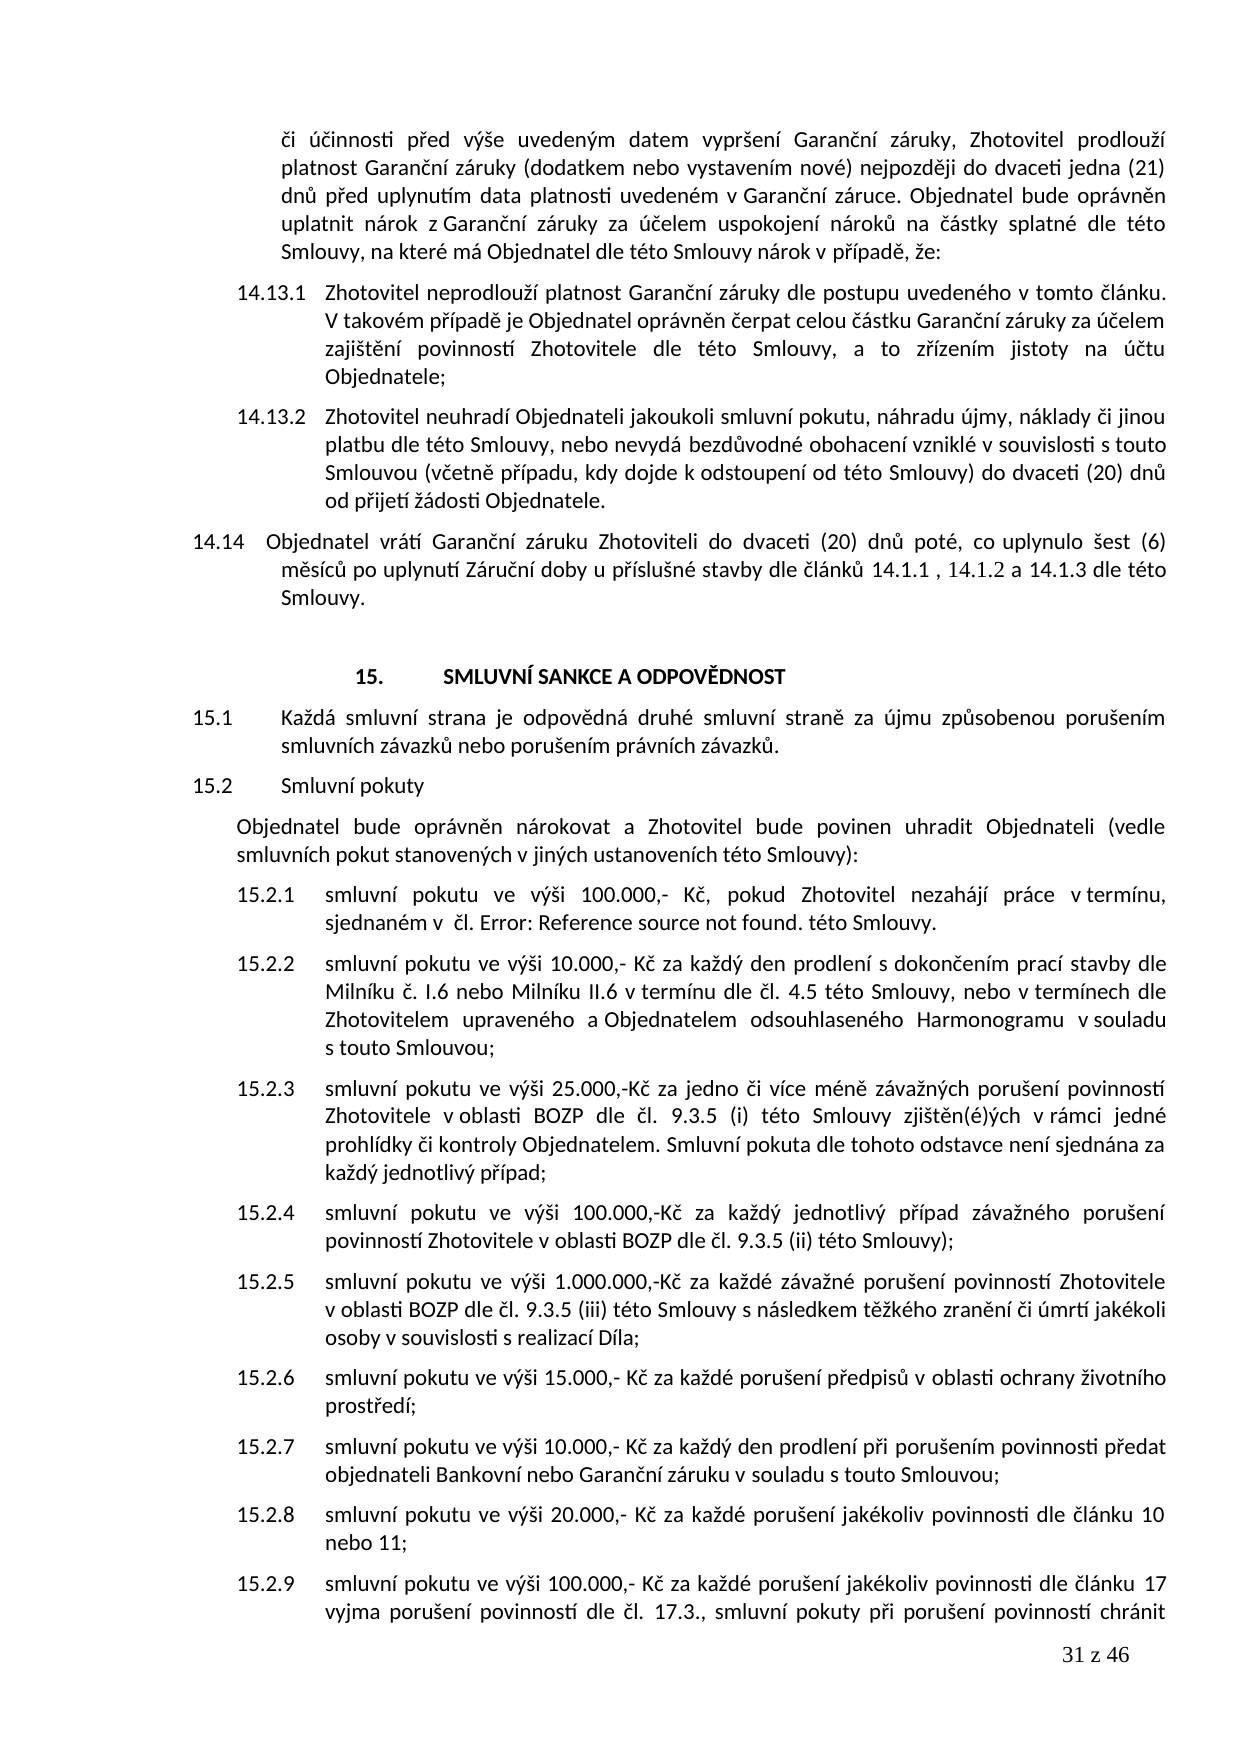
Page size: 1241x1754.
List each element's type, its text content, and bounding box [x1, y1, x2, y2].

subtitle smluvní pokutu ve výši 10.000,- Kč za každý den prodlení při porušením povinnosti předat objednateli Bankovní nebo Garanční záruku v souladu s touto Smlouvou; [236, 1432, 1167, 1488]
subtitle smluvní pokutu ve výši 20.000,- Kč za každé porušení jakékoliv povinnosti dle článku 10 nebo 11; [236, 1500, 1167, 1556]
subtitle smluvní pokutu ve výši 1.000.000,-Kč za každé závažné porušení povinností Zhotovitele v oblasti BOZP dle čl. 9.3.5 (iii) této Smlouvy s následkem těžkého zranění či úmrtí jakékoli osoby v souvislosti s realizací Díla; [236, 1267, 1167, 1351]
subtitle Objednatel vrátí Garanční záruku Zhotoviteli do dvaceti (20) dnů poté, co uplynulo šest (6) měsíců po uplynutí Záruční doby u příslušné stavby dle článků 14.1.1 , 14.1.2 a 14.1.3 dle této Smlouvy. [192, 527, 1167, 611]
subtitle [236, 1569, 1167, 1625]
subtitle Smluvní pokuty [192, 771, 1167, 799]
subtitle Zhotovitel neprodlouží platnost Garanční záruky dle postupu uvedeného v tomto článku. V takovém případě je Objednatel oprávněn čerpat celou částku Garanční záruky za účelem zajištění povinností Zhotovitele dle této Smlouvy, a to zřízením jistoty na účtu Objednatele; [236, 278, 1167, 390]
subtitle Objednatel bude oprávněn nárokovat a Zhotovitel bude povinen uhradit Objednateli (vedle smluvních pokut stanovených v jiných ustanoveních této Smlouvy): [236, 812, 1167, 868]
subtitle Každá smluvní strana je odpovědná druhé smluvní straně za újmu způsobenou porušením smluvních závazků nebo porušením právních závazků. [192, 703, 1167, 759]
subtitle smluvní pokutu ve výši 25.000,-Kč za jedno či více méně závažných porušení povinností Zhotovitele v oblasti BOZP dle čl. 9.3.4 (i) této Smlouvy zjištěn(é)ých v rámci jedné prohlídky či kontroly Objednatelem. Smluvní pokuta dle tohoto odstavce není sjednána za každý jednotlivý případ; [236, 1074, 1167, 1186]
subtitle Zhotovitel neuhradí Objednateli jakoukoli smluvní pokutu, náhradu újmy, náklady či jinou platbu dle této Smlouvy, nebo nevydá bezdůvodné obohacení vzniklé v souvislosti s touto Smlouvou (včetně případu, kdy dojde k odstoupení od této Smlouvy) do dvaceti (20) dnů od přijetí žádosti Objednatele. [236, 402, 1167, 514]
subtitle smluvní sankce a odpovědnost [354, 662, 1167, 690]
subtitle smluvní pokutu ve výši 15.000,- Kč za každé porušení předpisů v oblasti ochrany životního prostředí; [236, 1363, 1167, 1419]
subtitle smluvní pokutu ve výši 10.000,- Kč za každý den prodlení s dokončením prací stavby dle Milníku č. I.6 nebo Milníku II.6 v termínu dle čl. 4.5 této Smlouvy, nebo v termínech dle Zhotovitelem upraveného a Objednatelem odsouhlaseného Harmonogramu v souladu s touto Smlouvou; [236, 949, 1167, 1061]
subtitle smluvní pokutu ve výši 100.000,-Kč za každý jednotlivý případ závažného porušení povinností Zhotovitele v oblasti BOZP dle čl. 9.3.5 (ii) této Smlouvy); [236, 1198, 1167, 1254]
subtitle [192, 125, 1167, 265]
